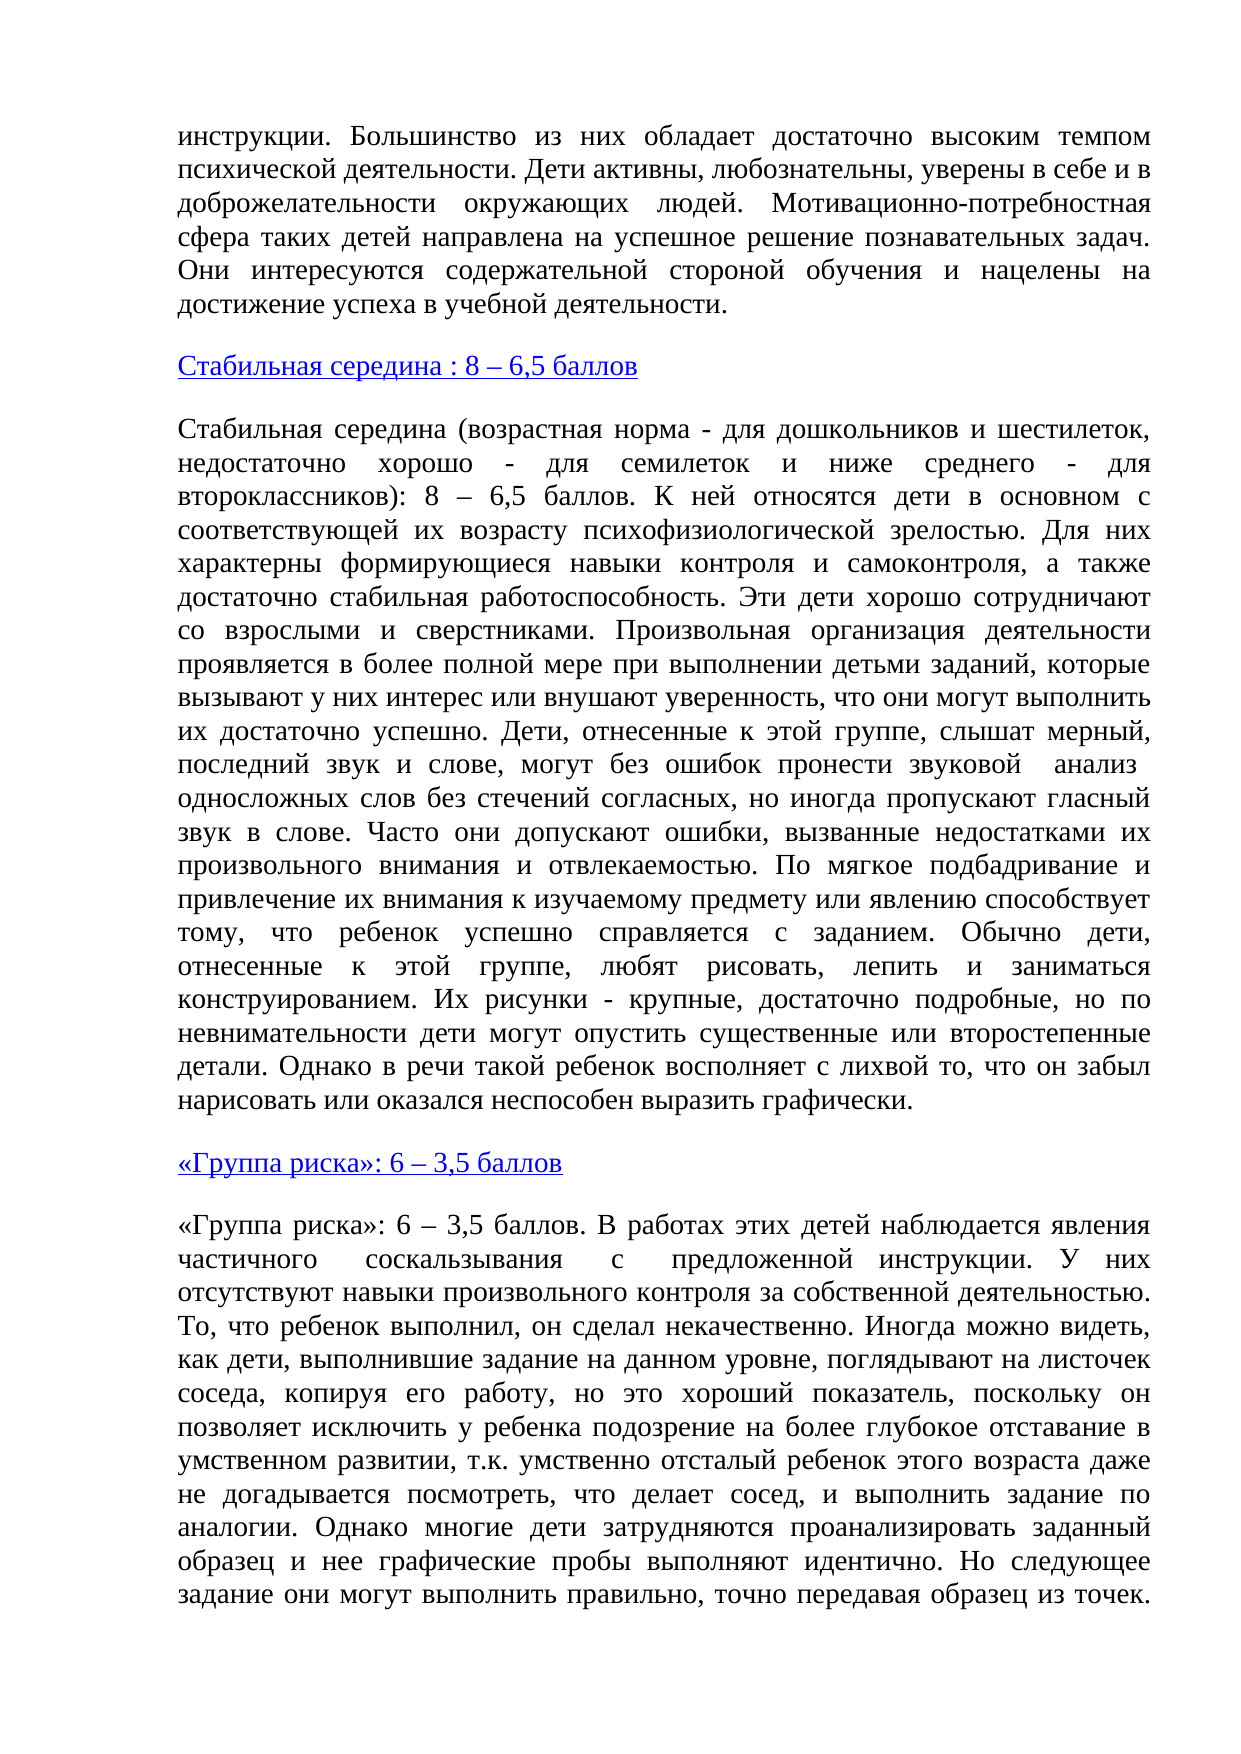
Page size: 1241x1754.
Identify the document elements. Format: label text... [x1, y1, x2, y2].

text «Группа риска»: 6 – 3,5 баллов [177, 1145, 1152, 1178]
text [177, 118, 1152, 319]
text Стабильная середина : 8 – 6,5 баллов [177, 348, 1152, 382]
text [177, 1207, 1152, 1610]
text Стабильная середина (возрастная норма - для дошкольников и шестилеток, недостаточно хорошо - для семилеток и ниже среднего - для второклассников): 8 – 6,5 баллов. К ней относятся дети в основном с соответствующей их возрасту психофизиологической зрелостью. Для них характерны формирующиеся навыки контроля и самоконтроля, а также достаточно стабильная работоспособность. Эти дети хорошо сотрудничают со взрослыми и сверстниками. Произвольная организация деятельности проявляется в более полной мере при выполнении детьми заданий, которые вызывают у них интерес или внушают уверенность, что они могут выполнить их достаточно успешно. Дети, отнесенные к этой группе, слышат мерный, последний звук и слове, могут без ошибок пронести звуковой анализ односложных слов без стечений согласных, но иногда пропускают гласный звук в слове. Часто они допускают ошибки, вызванные недостатками их произвольного внимания и отвлекаемостью. По мягкое подбадривание и привлечение их внимания к изучаемому предмету или явлению способствует тому, что ребенок успешно справляется с заданием. Обычно дети, отнесенные к этой группе, любят рисовать, лепить и заниматься конструированием. Их рисунки - крупные, достаточно подробные, но по невнимательности дети могут опустить существенные или второстепенные детали. Однако в речи такой ребенок восполняет с лихвой то, что он забыл нарисовать или оказался неспособен выразить графически. [177, 411, 1152, 1116]
